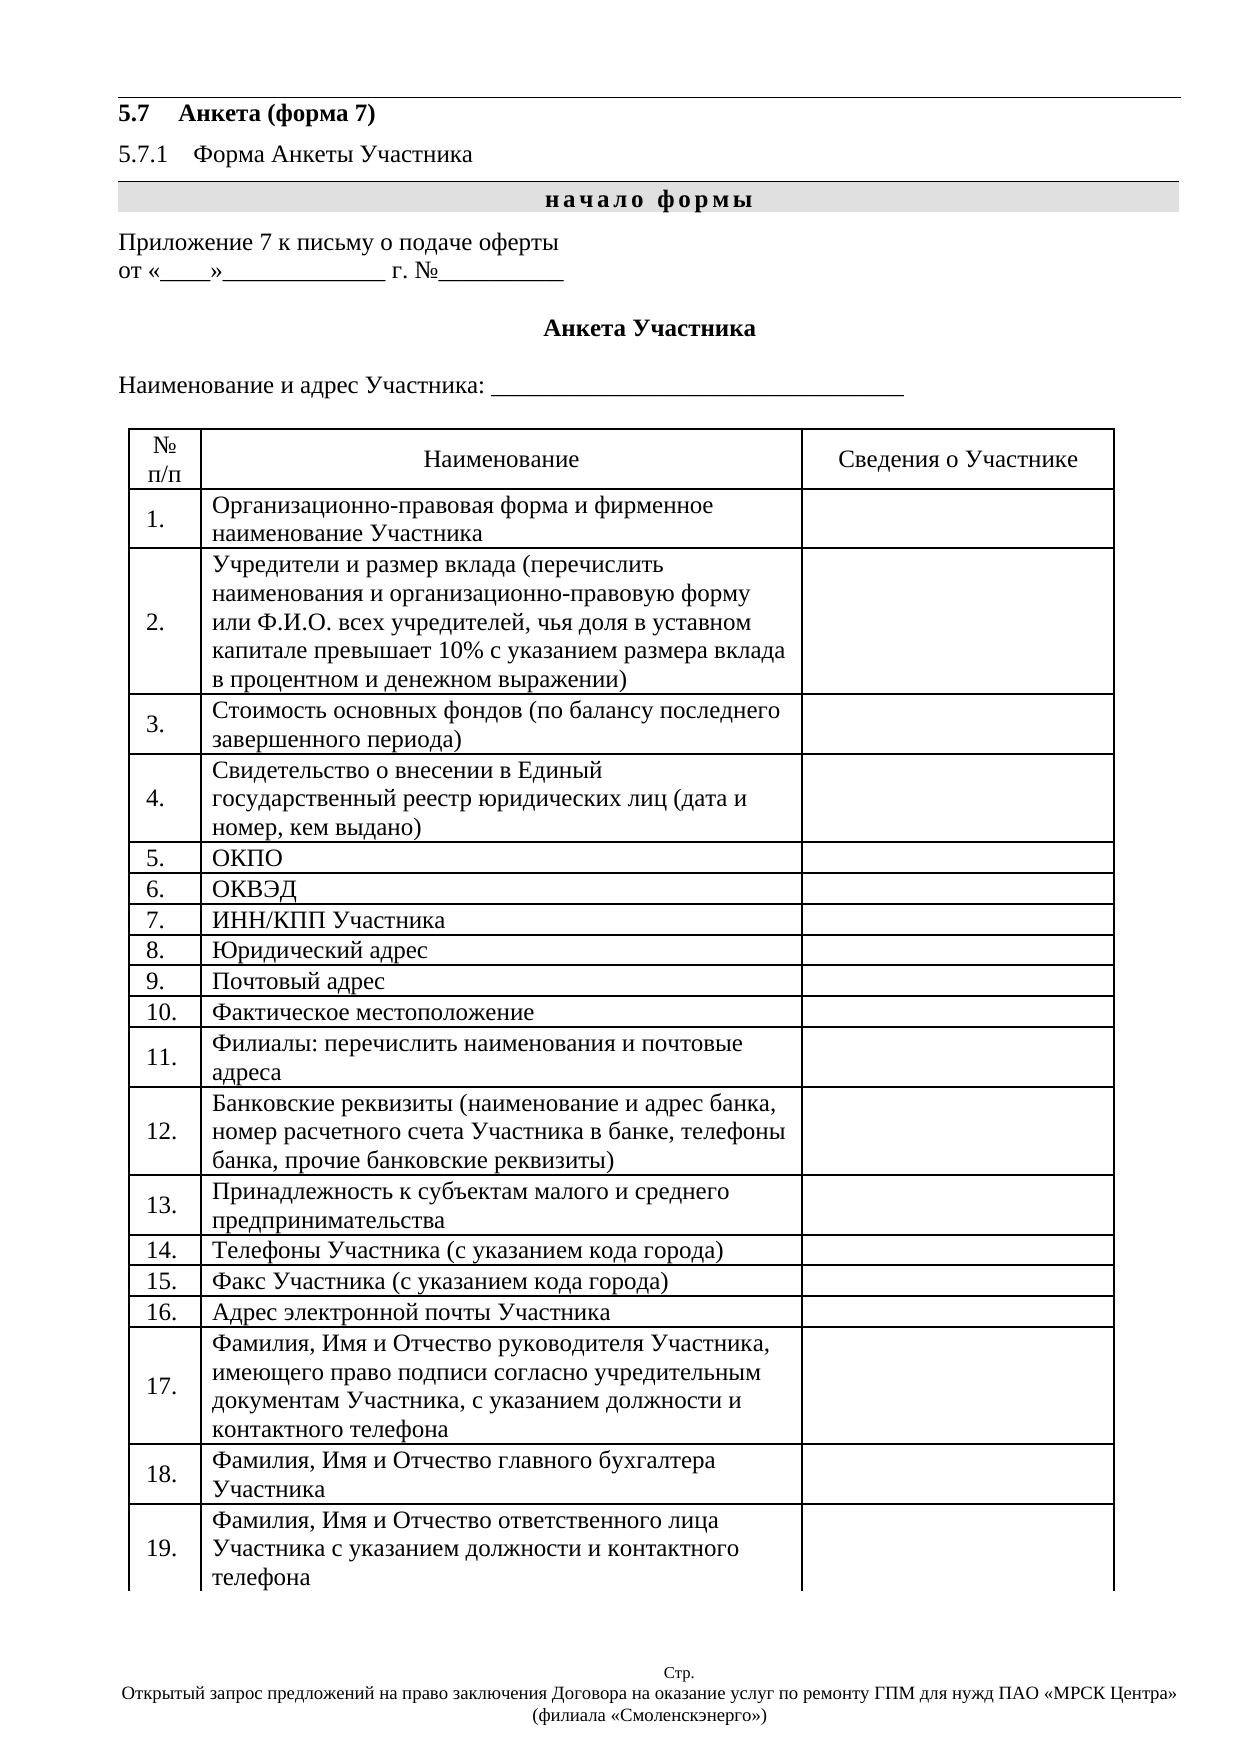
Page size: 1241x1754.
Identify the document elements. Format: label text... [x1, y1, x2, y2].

table_cell [803, 1236, 1113, 1264]
subtitle Форма Анкеты Участника [118, 139, 1181, 168]
table_cell [803, 1088, 1113, 1174]
table_cell [130, 874, 200, 903]
table_cell Филиалы: перечислить наименования и почтовые адреса [202, 1028, 801, 1086]
table_cell [130, 997, 200, 1026]
table_cell [130, 936, 200, 964]
table_cell Учредители и размер вклада (перечислить наименования и организационно-правовую форму или Ф.И.О. всех учредителей, чья доля в уставном капитале превышает 10% с указанием размера вклада в процентном и денежном выражении) [202, 549, 801, 693]
table_cell [803, 966, 1113, 995]
table_cell [803, 695, 1113, 753]
table_cell [130, 695, 200, 753]
table_cell [130, 905, 200, 933]
text Наименование и адрес Участника: _________________________________ [118, 371, 1181, 399]
table_cell ОКПО [202, 843, 801, 872]
table_cell [130, 1445, 200, 1503]
table_cell Фамилия, Имя и Отчество ответственного лица Участника с указанием должности и контактного телефона [202, 1505, 801, 1591]
table_cell Адрес электронной почты Участника [202, 1297, 801, 1326]
table_cell Принадлежность к субъектам малого и среднего предпринимательства [202, 1176, 801, 1233]
table_cell [803, 905, 1113, 933]
table_cell [130, 966, 200, 995]
table_cell [803, 1266, 1113, 1295]
table_cell Юридический адрес [202, 936, 801, 964]
table_cell Факс Участника (с указанием кода города) [202, 1266, 801, 1295]
table_cell [803, 755, 1113, 841]
text Приложение 7 к письму о подаче оферты от «____»_____________ г. №__________ [118, 227, 1181, 284]
table_cell Фамилия, Имя и Отчество главного бухгалтера Участника [202, 1445, 801, 1503]
table_cell [130, 549, 200, 693]
table_cell [803, 1028, 1113, 1086]
table_cell [803, 1445, 1113, 1503]
table_cell [803, 997, 1113, 1026]
table_cell Почтовый адрес [202, 966, 801, 995]
text Анкета Участника [118, 313, 1181, 342]
table_cell [803, 843, 1113, 872]
table_cell [803, 490, 1113, 547]
table_cell [803, 549, 1113, 693]
table_cell ОКВЭД [202, 874, 801, 903]
table_cell ИНН/КПП Участника [202, 905, 801, 933]
table_cell [130, 1505, 200, 1591]
table_cell [130, 1176, 200, 1233]
table_cell [130, 1328, 200, 1443]
table_cell Фамилия, Имя и Отчество руководителя Участника, имеющего право подписи согласно учредительным документам Участника, с указанием должности и контактного телефона [202, 1328, 801, 1443]
table_cell [130, 755, 200, 841]
table_cell Банковские реквизиты (наименование и адрес банка, номер расчетного счета Участника в банке, телефоны банка, прочие банковские реквизиты) [202, 1088, 801, 1174]
table_cell [803, 936, 1113, 964]
table_cell Фактическое местоположение [202, 997, 801, 1026]
table_cell [803, 1505, 1113, 1591]
table_cell [803, 1297, 1113, 1326]
table_cell [130, 490, 200, 547]
table_cell [803, 874, 1113, 903]
table_cell [130, 1088, 200, 1174]
table_cell Организационно-правовая форма и фирменное наименование Участника [202, 490, 801, 547]
table_header Наименование [202, 430, 801, 488]
table_cell [130, 1236, 200, 1264]
table_cell Свидетельство о внесении в Единый государственный реестр юридических лиц (дата и номер, кем выдано) [202, 755, 801, 841]
table_cell [803, 1328, 1113, 1443]
table_cell [803, 1176, 1113, 1233]
table_cell [130, 843, 200, 872]
table_header Сведения о Участнике [803, 430, 1113, 488]
table_cell [130, 1297, 200, 1326]
text начало формы [118, 182, 1179, 212]
table_cell [130, 1028, 200, 1086]
subtitle Анкета (форма 7) [118, 98, 1181, 127]
table_cell Телефоны Участника (с указанием кода города) [202, 1236, 801, 1264]
table_header № п/п [130, 430, 200, 488]
table_cell [130, 1266, 200, 1295]
table_cell Стоимость основных фондов (по балансу последнего завершенного периода) [202, 695, 801, 753]
